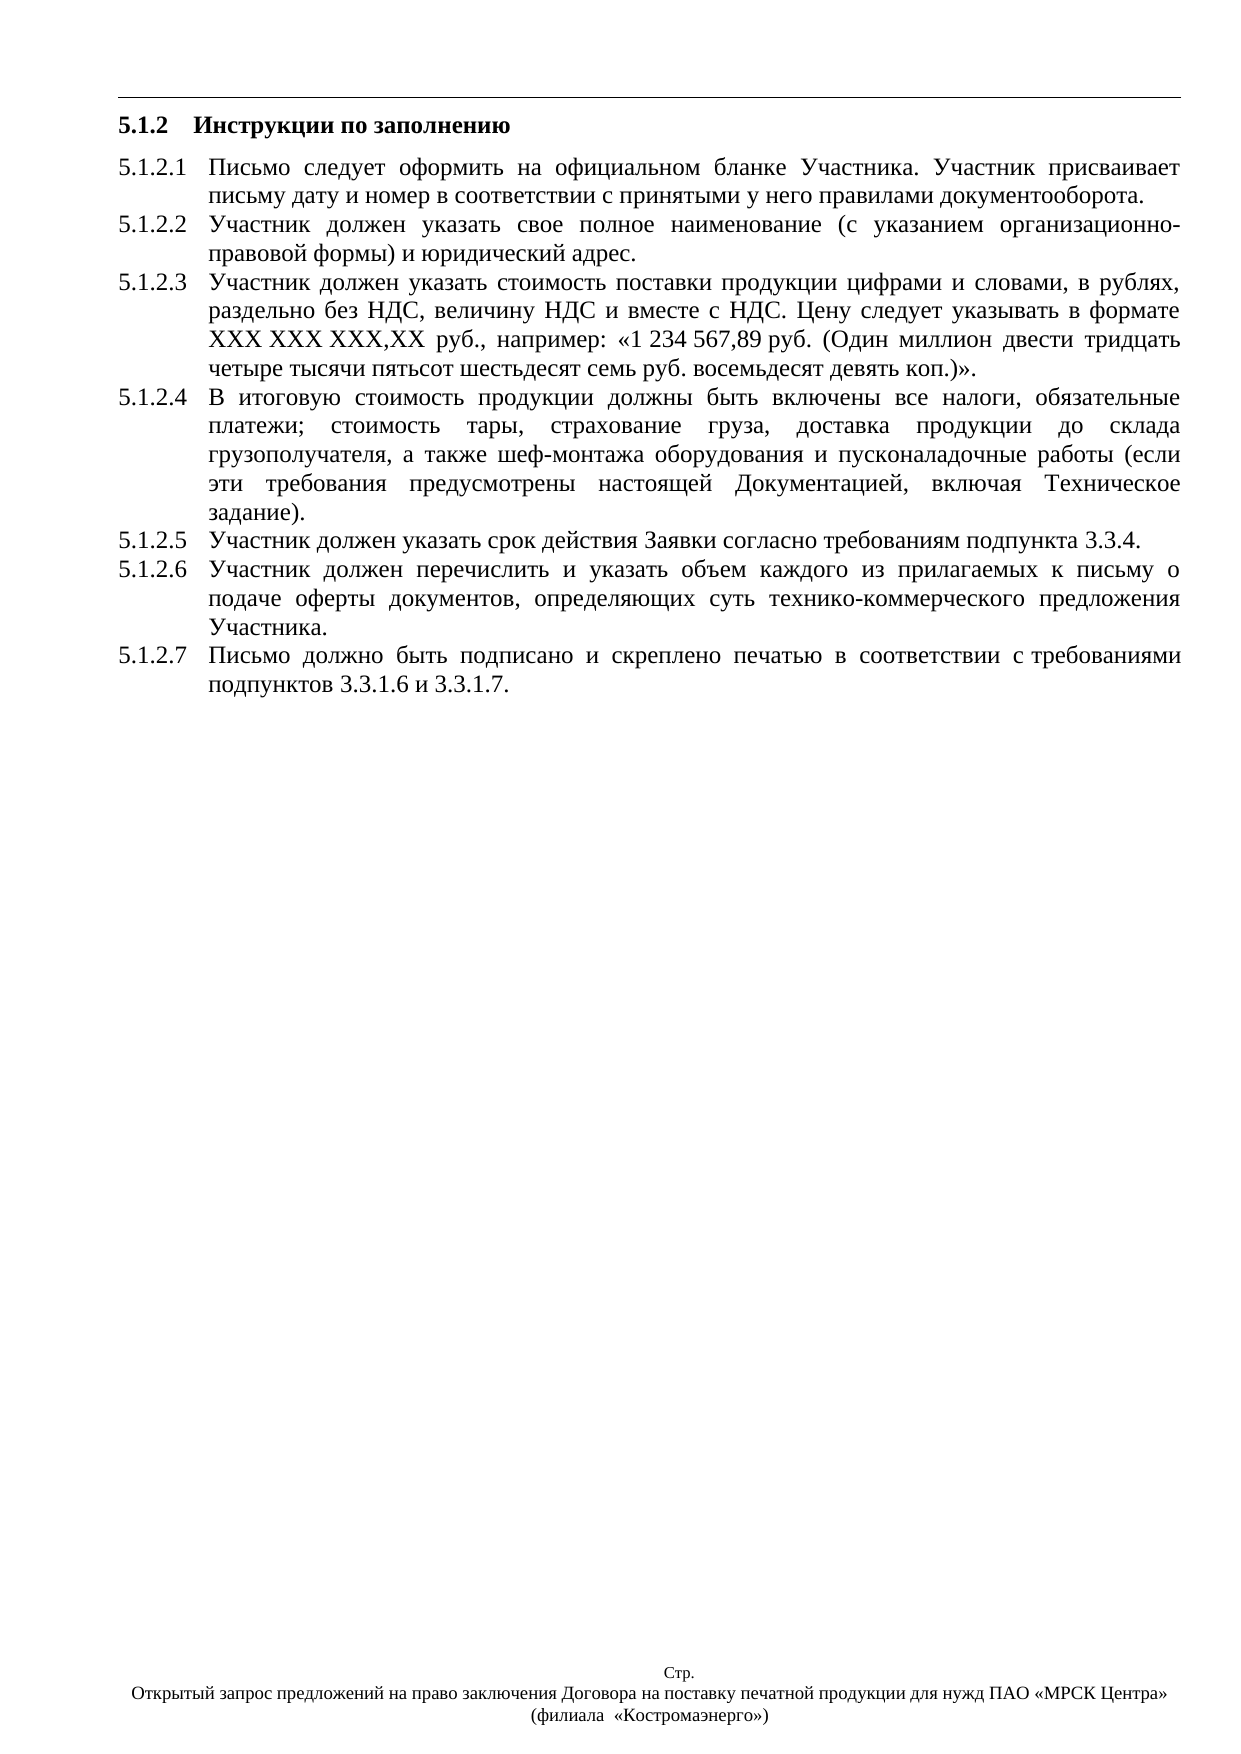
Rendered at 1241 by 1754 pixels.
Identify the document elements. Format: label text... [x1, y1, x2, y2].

list Письмо должно быть подписано и скреплено печатью в соответствии с требованиями подпунктов 3.3.1.6 и 3.3.1.7. [118, 641, 1181, 698]
list Участник должен указать срок действия Заявки согласно требованиям подпункта 3.3.4. [118, 526, 1181, 554]
list Участник должен перечислить и указать объем каждого из прилагаемых к письму о подаче оферты документов, определяющих суть технико-коммерческого предложения Участника. [118, 554, 1181, 641]
list Участник должен указать стоимость поставки продукции цифрами и словами, в рублях, раздельно без НДС, величину НДС и вместе с НДС. Цену следует указывать в формате ХХХ ХХХ ХХХ,ХХ руб., например: «1 234 567,89 руб. (Один миллион двести тридцать четыре тысячи пятьсот шестьдесят семь руб. восемьдесят девять коп.)». [118, 267, 1181, 382]
subtitle Инструкции по заполнению [118, 111, 1181, 139]
list В итоговую стоимость продукции должны быть включены все налоги, обязательные платежи; стоимость тары, страхование груза, доставка продукции до склада грузополучателя, а также шеф-монтажа оборудования и пусконаладочные работы (если эти требования предусмотрены настоящей Документацией, включая Техническое задание). [118, 382, 1181, 526]
list Участник должен указать свое полное наименование (с указанием организационно-правовой формы) и юридический адрес. [118, 209, 1181, 267]
list Письмо следует оформить на официальном бланке Участника. Участник присваивает письму дату и номер в соответствии с принятыми у него правилами документооборота. [118, 152, 1181, 209]
